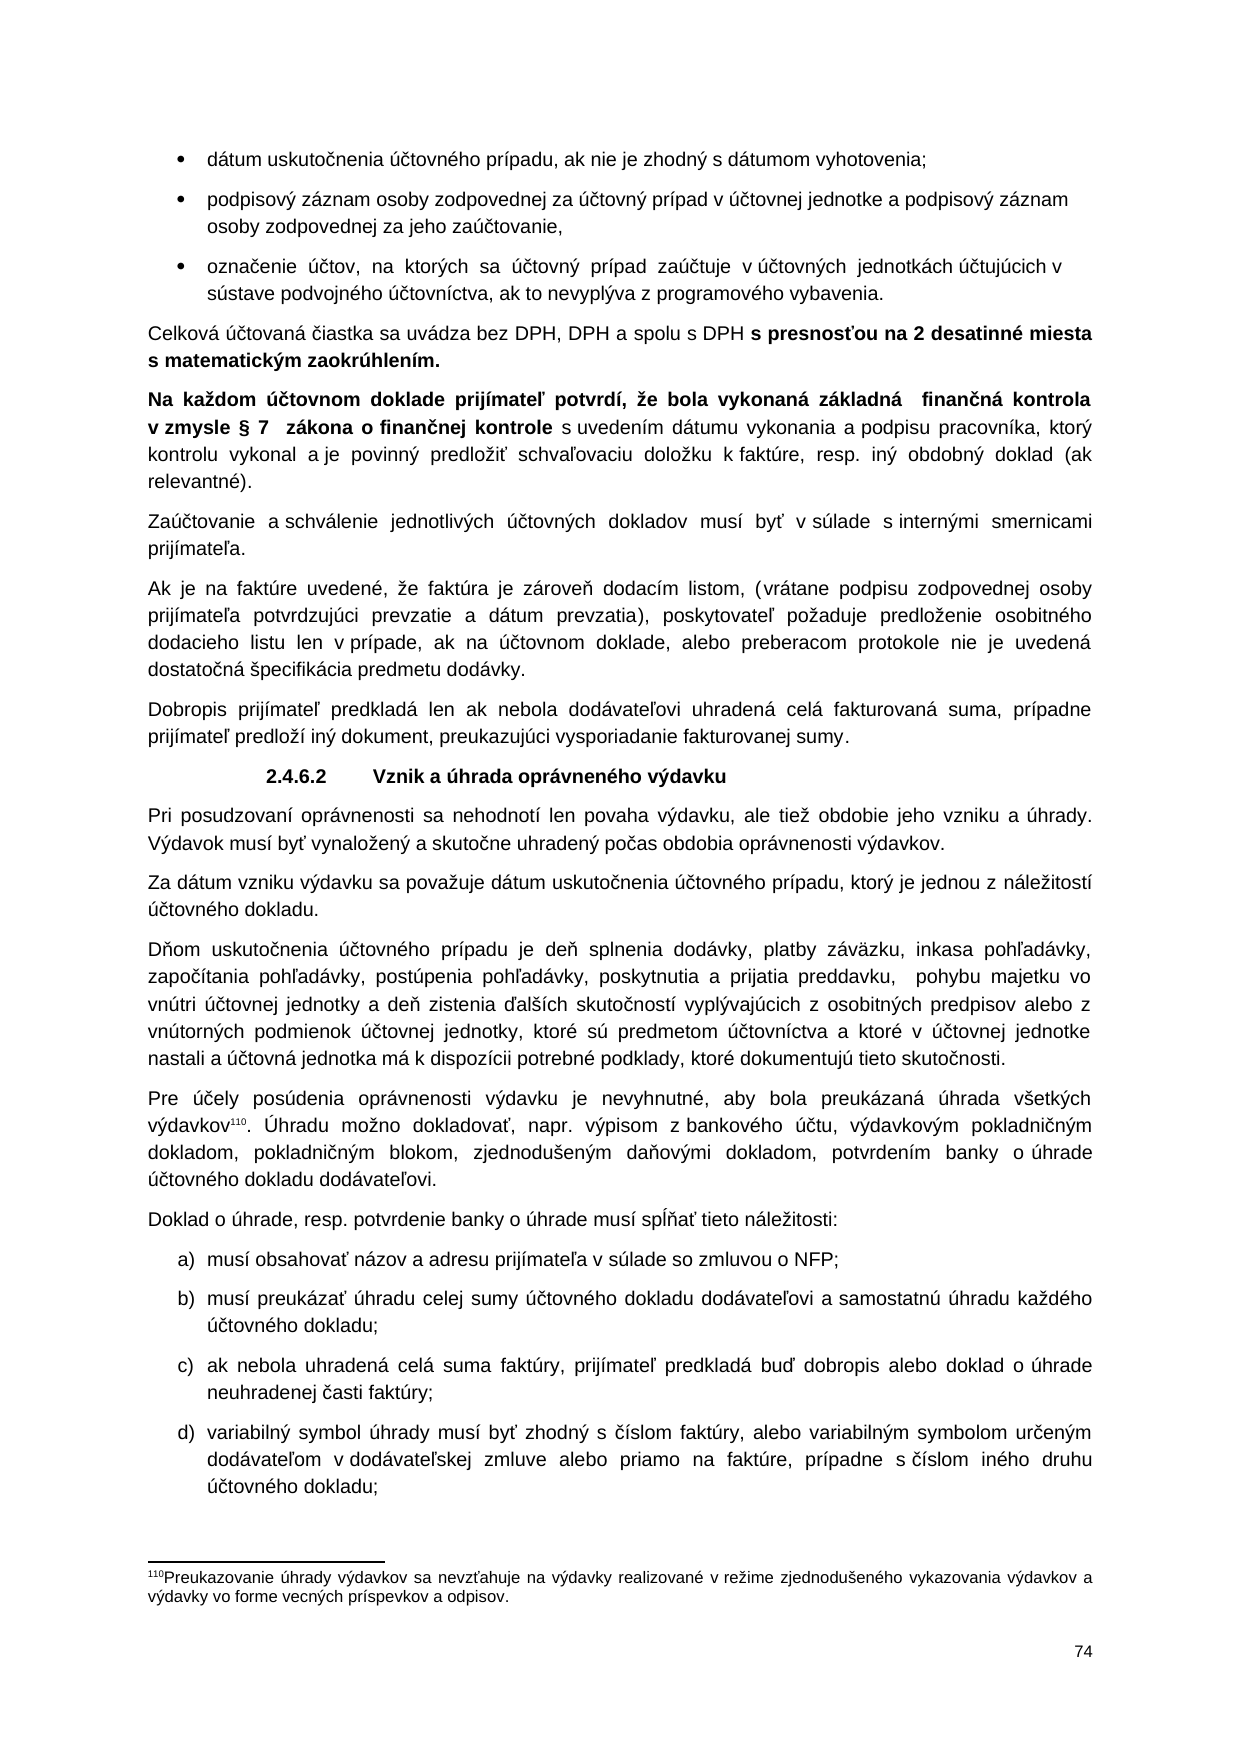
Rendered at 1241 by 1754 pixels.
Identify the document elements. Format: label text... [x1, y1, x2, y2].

text dátum uskutočnenia účtovného prípadu, ak nie je zhodný s dátumom vyhotovenia; [177, 148, 1092, 171]
text podpisový záznam osoby zodpovednej za účtovný prípad v účtovnej jednotke a podpisový záznam osoby zodpovednej za jeho zaúčtovanie, [177, 187, 1092, 237]
text Celková účtovaná čiastka sa uvádza bez DPH, DPH a spolu s DPH s presnosťou na 2 desatinné miesta s matematickým zaokrúhlením. [148, 321, 1092, 371]
text Za dátum vzniku výdavku sa považuje dátum uskutočnenia účtovného prípadu, ktorý je jednou z náležitostí účtovného dokladu. [148, 871, 1092, 921]
text Dňom uskutočnenia účtovného prípadu je deň splnenia dodávky, platby záväzku, inkasa pohľadávky, započítania pohľadávky, postúpenia pohľadávky, poskytnutia a prijatia preddavku, pohybu majetku vo vnútri účtovnej jednotky a deň zistenia ďalších skutočností vyplývajúcich z osobitných predpisov alebo z vnútorných podmienok účtovnej jednotky, ktoré sú predmetom účtovníctva a ktoré v účtovnej jednotke nastali a účtovná jednotka má k dispozícii potrebné podklady, ktoré dokumentujú tieto skutočnosti. [148, 938, 1092, 1069]
text Zaúčtovanie a schválenie jednotlivých účtovných dokladov musí byť v súlade s internými smernicami prijímateľa. [148, 509, 1092, 559]
text Ak je na faktúre uvedené, že faktúra je zároveň dodacím listom, (vrátane podpisu zodpovednej osoby prijímateľa potvrdzujúci prevzatie a dátum prevzatia), poskytovateľ požaduje predloženie osobitného dodacieho listu len v prípade, ak na účtovnom doklade, alebo preberacom protokole nie je uvedená dostatočná špecifikácia predmetu dodávky. [148, 576, 1092, 681]
list variabilný symbol úhrady musí byť zhodný s číslom faktúry, alebo variabilným symbolom určeným dodávateľom v dodávateľskej zmluve alebo priamo na faktúre, prípadne s číslom iného druhu účtovného dokladu; [177, 1421, 1092, 1498]
list musí preukázať úhradu celej sumy účtovného dokladu dodávateľovi a samostatnú úhradu každého účtovného dokladu; [177, 1287, 1092, 1337]
text Doklad o úhrade, resp. potvrdenie banky o úhrade musí spĺňať tieto náležitosti: [148, 1208, 1092, 1230]
text Dobropis prijímateľ predkladá len ak nebola dodávateľovi uhradená celá fakturovaná suma, prípadne prijímateľ predloží iný dokument, preukazujúci vysporiadanie fakturovanej sumy. [148, 698, 1092, 748]
text označenie účtov, na ktorých sa účtovný prípad zaúčtuje v účtovných jednotkách účtujúcich v sústave podvojného účtovníctva, ak to nevyplýva z programového vybavenia. [177, 254, 1092, 304]
text Na každom účtovnom doklade prijímateľ potvrdí, že bola vykonaná základná finančná kontrola v zmysle § 7 zákona o finančnej kontrole s uvedením dátumu vykonania a podpisu pracovníka, ktorý kontrolu vykonal a je povinný predložiť schvaľovaciu doložku k faktúre, resp. iný obdobný doklad (ak relevantné). [148, 388, 1092, 493]
text Pri posudzovaní oprávnenosti sa nehodnotí len povaha výdavku, ale tiež obdobie jeho vzniku a úhrady. Výdavok musí byť vynaložený a skutočne uhradený počas obdobia oprávnenosti výdavkov. [148, 804, 1092, 854]
list ak nebola uhradená celá suma faktúry, prijímateľ predkladá buď dobropis alebo doklad o úhrade neuhradenej časti faktúry; [177, 1354, 1092, 1404]
list musí obsahovať názov a adresu prijímateľa v súlade so zmluvou o NFP; [177, 1247, 1092, 1270]
text Pre účely posúdenia oprávnenosti výdavku je nevyhnutné, aby bola preukázaná úhrada všetkých výdavkov. Úhradu možno dokladovať, napr. výpisom z bankového účtu, výdavkovým pokladničným dokladom, pokladničným blokom, zjednodušeným daňovými dokladom, potvrdením banky o úhrade účtovného dokladu dodávateľovi. [148, 1086, 1092, 1191]
subtitle Vznik a úhrada oprávneného výdavku [266, 764, 1092, 787]
